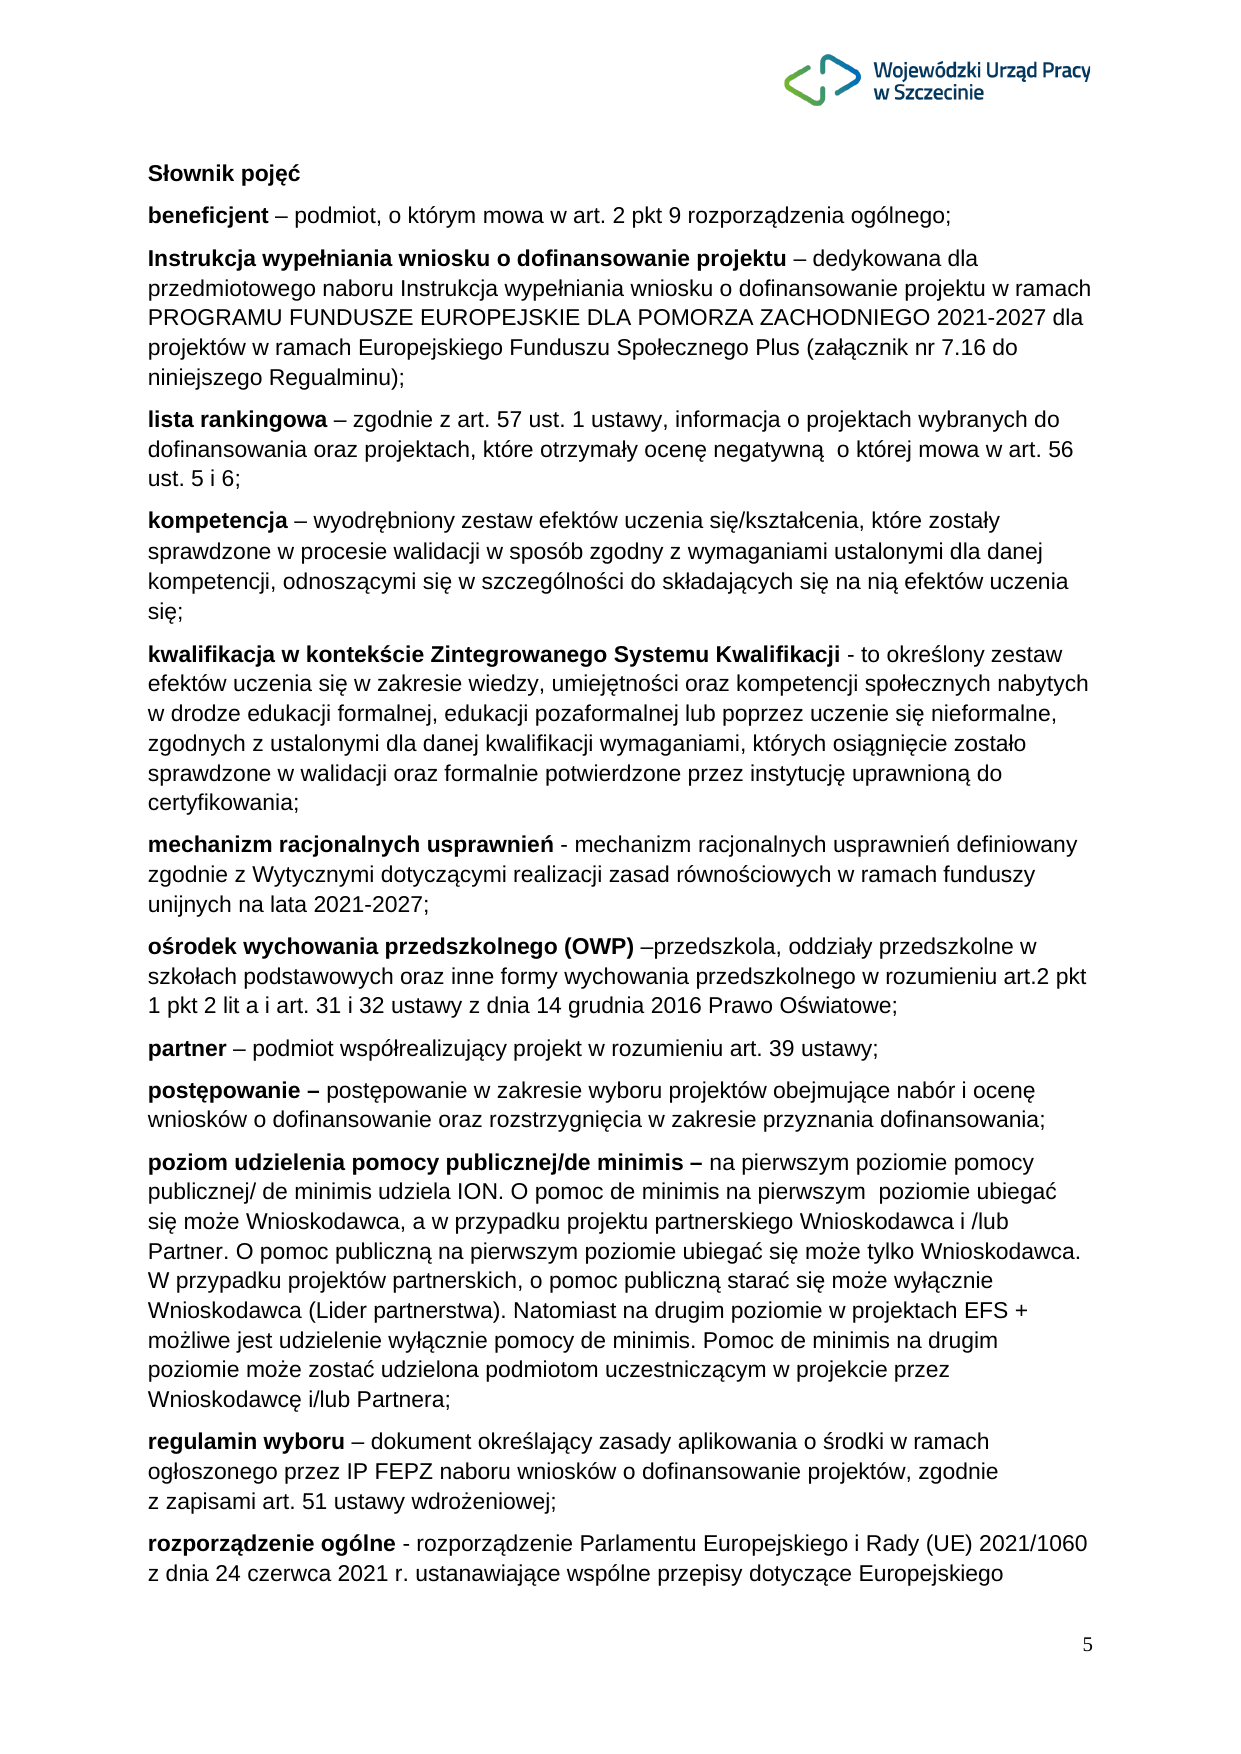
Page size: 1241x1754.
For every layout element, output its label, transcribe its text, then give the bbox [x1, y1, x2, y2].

text Słownik pojęć [148, 160, 1092, 187]
picture [784, 54, 1091, 106]
subtitle Instrukcja wypełniania wniosku o dofinansowanie projektu – dedykowana dla przedmiotowego naboru Instrukcja wypełniania wniosku o dofinansowanie projektu w ramach PROGRAMU FUNDUSZE EUROPEJSKIE DLA POMORZA ZACHODNIEGO 2021-2027 dla projektów w ramach Europejskiego Funduszu Społecznego Plus (załącznik nr 7.16 do niniejszego Regualminu); [148, 245, 1092, 390]
text lista rankingowa – zgodnie z art. 57 ust. 1 ustawy, informacja o projektach wybranych do dofinansowania oraz projektach, które otrzymały ocenę negatywną o której mowa w art. 56 ust. 5 i 6; [148, 406, 1092, 492]
text regulamin wyboru – dokument określający zasady aplikowania o środki w ramach ogłoszonego przez IP FEPZ naboru wniosków o dofinansowanie projektów, zgodnie z zapisami art. 51 ustawy wdrożeniowej; [148, 1428, 1092, 1514]
text postępowanie – postępowanie w zakresie wyboru projektów obejmujące nabór i ocenę wniosków o dofinansowanie oraz rozstrzygnięcia w zakresie przyznania dofinansowania; [148, 1077, 1092, 1133]
text partner – podmiot współrealizujący projekt w rozumieniu art. 39 ustawy; [148, 1034, 1092, 1061]
text poziom udzielenia pomocy publicznej/de minimis – na pierwszym poziomie pomocy publicznej/ de minimis udziela ION. O pomoc de minimis na pierwszym poziomie ubiegać się może Wnioskodawca, a w przypadku projektu partnerskiego Wnioskodawca i /lub Partner. O pomoc publiczną na pierwszym poziomie ubiegać się może tylko Wnioskodawca. W przypadku projektów partnerskich, o pomoc publiczną starać się może wyłącznie Wnioskodawca (Lider partnerstwa). Natomiast na drugim poziomie w projektach EFS + możliwe jest udzielenie wyłącznie pomocy de minimis. Pomoc de minimis na drugim poziomie może zostać udzielona podmiotom uczestniczącym w projekcie przez Wnioskodawcę i/lub Partnera; [148, 1148, 1092, 1412]
text mechanizm racjonalnych usprawnień - mechanizm racjonalnych usprawnień definiowany zgodnie z Wytycznymi dotyczącymi realizacji zasad równościowych w ramach funduszy unijnych na lata 2021-2027; [148, 831, 1092, 917]
text kwalifikacja w kontekście Zintegrowanego Systemu Kwalifikacji - to określony zestaw efektów uczenia się w zakresie wiedzy, umiejętności oraz kompetencji społecznych nabytych w drodze edukacji formalnej, edukacji pozaformalnej lub poprzez uczenie się nieformalne, zgodnych z ustalonymi dla danej kwalifikacji wymaganiami, których osiągnięcie zostało sprawdzone w walidacji oraz formalnie potwierdzone przez instytucję uprawnioną do certyfikowania; [148, 641, 1092, 816]
text beneficjent – podmiot, o którym mowa w art. 2 pkt 9 rozporządzenia ogólnego; [148, 202, 1092, 229]
text ośrodek wychowania przedszkolnego (OWP) –przedszkola, oddziały przedszkolne w szkołach podstawowych oraz inne formy wychowania przedszkolnego w rozumieniu art.2 pkt 1 pkt 2 lit a i art. 31 i 32 ustawy z dnia 14 grudnia 2016 Prawo Oświatowe; [148, 933, 1092, 1019]
text kompetencja – wyodrębniony zestaw efektów uczenia się/kształcenia, które zostały sprawdzone w procesie walidacji w sposób zgodny z wymaganiami ustalonymi dla danej kompetencji, odnoszącymi się w szczególności do składających się na nią efektów uczenia się; [148, 507, 1092, 624]
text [148, 1530, 1092, 1586]
